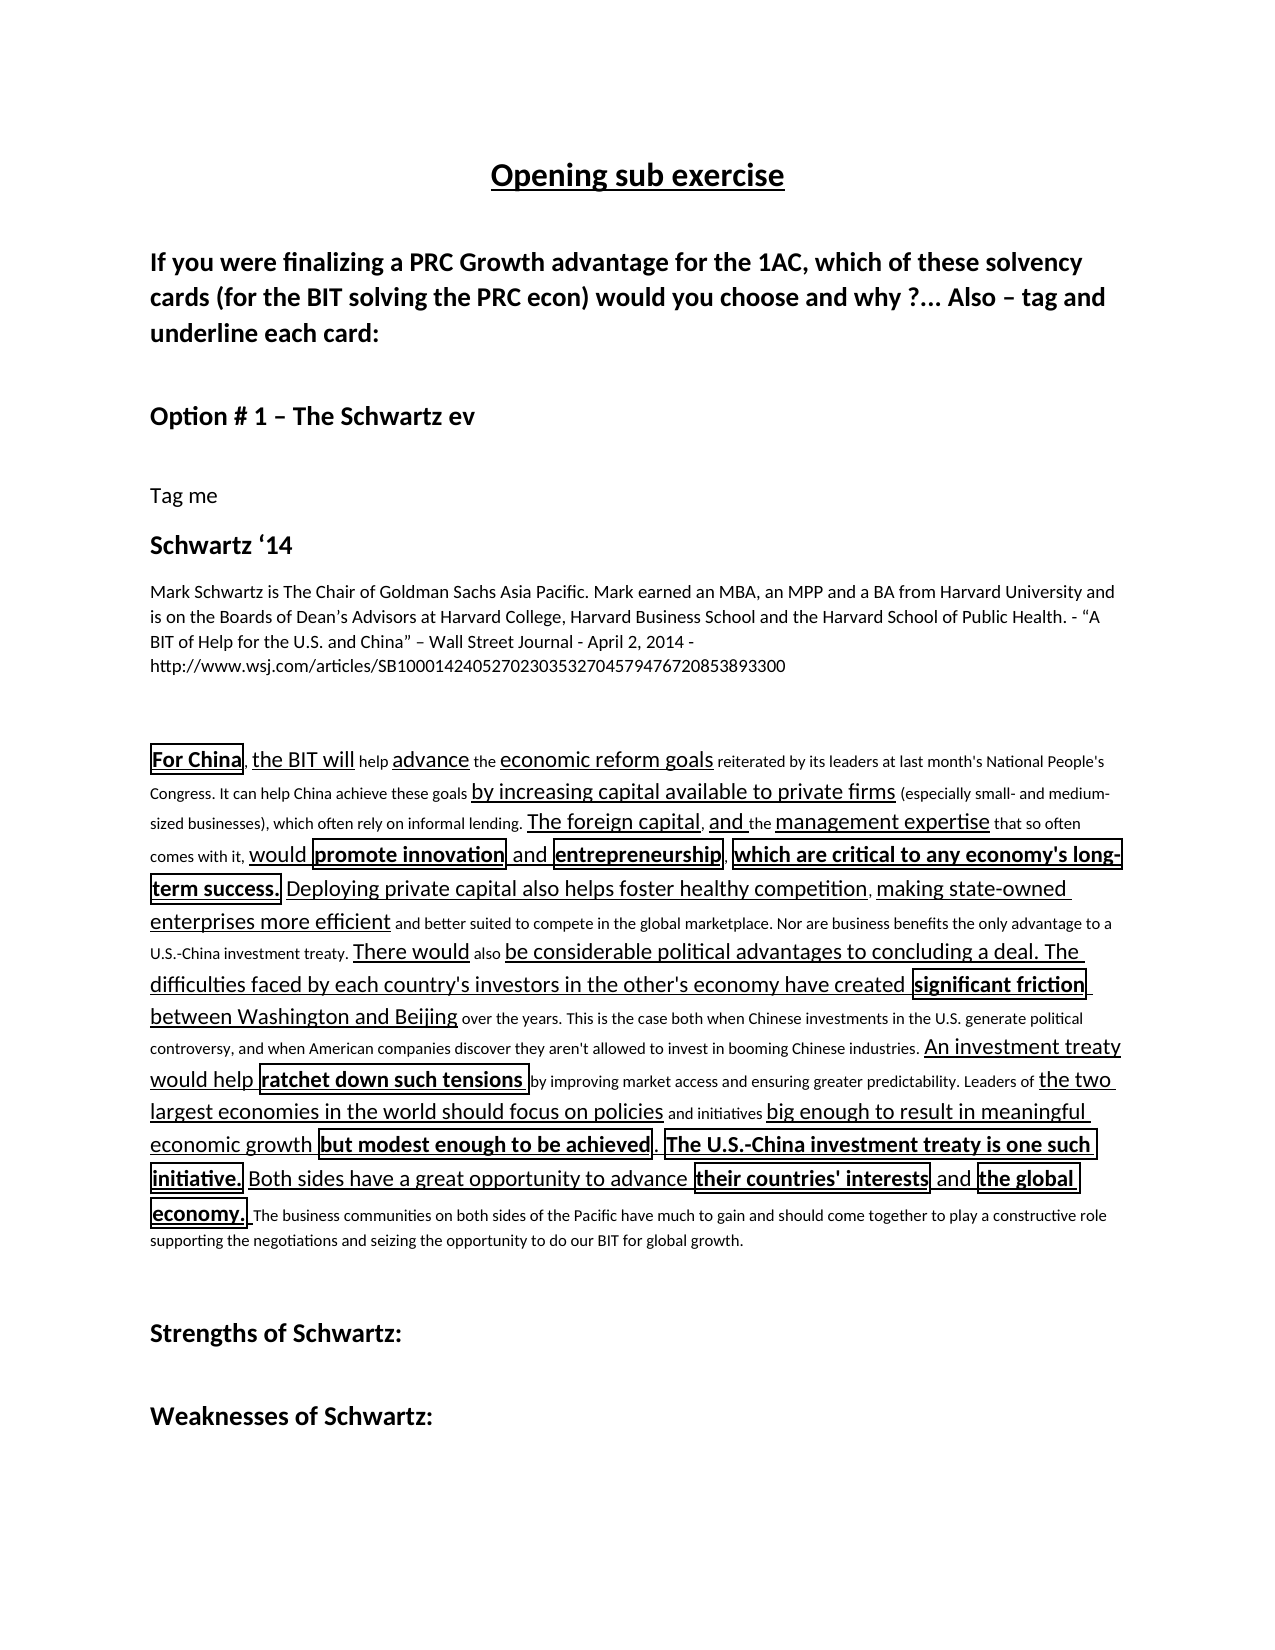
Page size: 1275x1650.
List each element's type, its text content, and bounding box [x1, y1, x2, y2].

subtitle Weaknesses of Schwartz: [150, 1399, 1125, 1432]
text Tag me [150, 481, 1125, 509]
subtitle Option # 1 – The Schwartz ev [150, 399, 1125, 432]
subtitle If you were finalizing a PRC Growth advantage for the 1AC, which of these solvency cards (for the BIT solving the PRC econ) would you choose and why ?... Also – tag and underline each card: [150, 245, 1125, 349]
subtitle Opening sub exercise [150, 154, 1125, 195]
text For China, the BIT will help advance the economic reform goals reiterated by its leaders at last month's National People's Congress. It can help China achieve these goals by increasing capital available to private firms (especially small- and medium-sized businesses), which often rely on informal lending. The foreign capital, and the management expertise that so often comes with it, would promote innovation and entrepreneurship, which are critical to any economy's long-term success. Deploying private capital also helps foster healthy competition, making state-owned enterprises more efficient and better suited to compete in the global marketplace. Nor are business benefits the only advantage to a U.S.-China investment treaty. There would also be considerable political advantages to concluding a deal. The difficulties faced by each country's investors in the other's economy have created significant friction between Washington and Beijing over the years. This is the case both when Chinese investments in the U.S. generate political controversy, and when American companies discover they aren't allowed to invest in booming Chinese industries. An investment treaty would help ratchet down such tensions by improving market access and ensuring greater predictability. Leaders of the two largest economies in the world should focus on policies and initiatives big enough to result in meaningful economic growth but modest enough to be achieved. The U.S.-China investment treaty is one such initiative. Both sides have a great opportunity to advance their countries' interests and the global economy. The business communities on both sides of the Pacific have much to gain and should come together to play a constructive role supporting the negotiations and seizing the opportunity to do our BIT for global growth. [150, 743, 1125, 1251]
text Schwartz ‘14 [150, 528, 1125, 561]
subtitle Strengths of Schwartz: [150, 1316, 1125, 1349]
text Mark Schwartz is The Chair of Goldman Sachs Asia Pacific. Mark earned an MBA, an MPP and a BA from Harvard University and is on the Boards of Dean’s Advisors at Harvard College, Harvard Business School and the Harvard School of Public Health. - “A BIT of Help for the U.S. and China” – Wall Street Journal - April 2, 2014 - http://www.wsj.com/articles/SB10001424052702303532704579476720853893300 [150, 580, 1125, 677]
